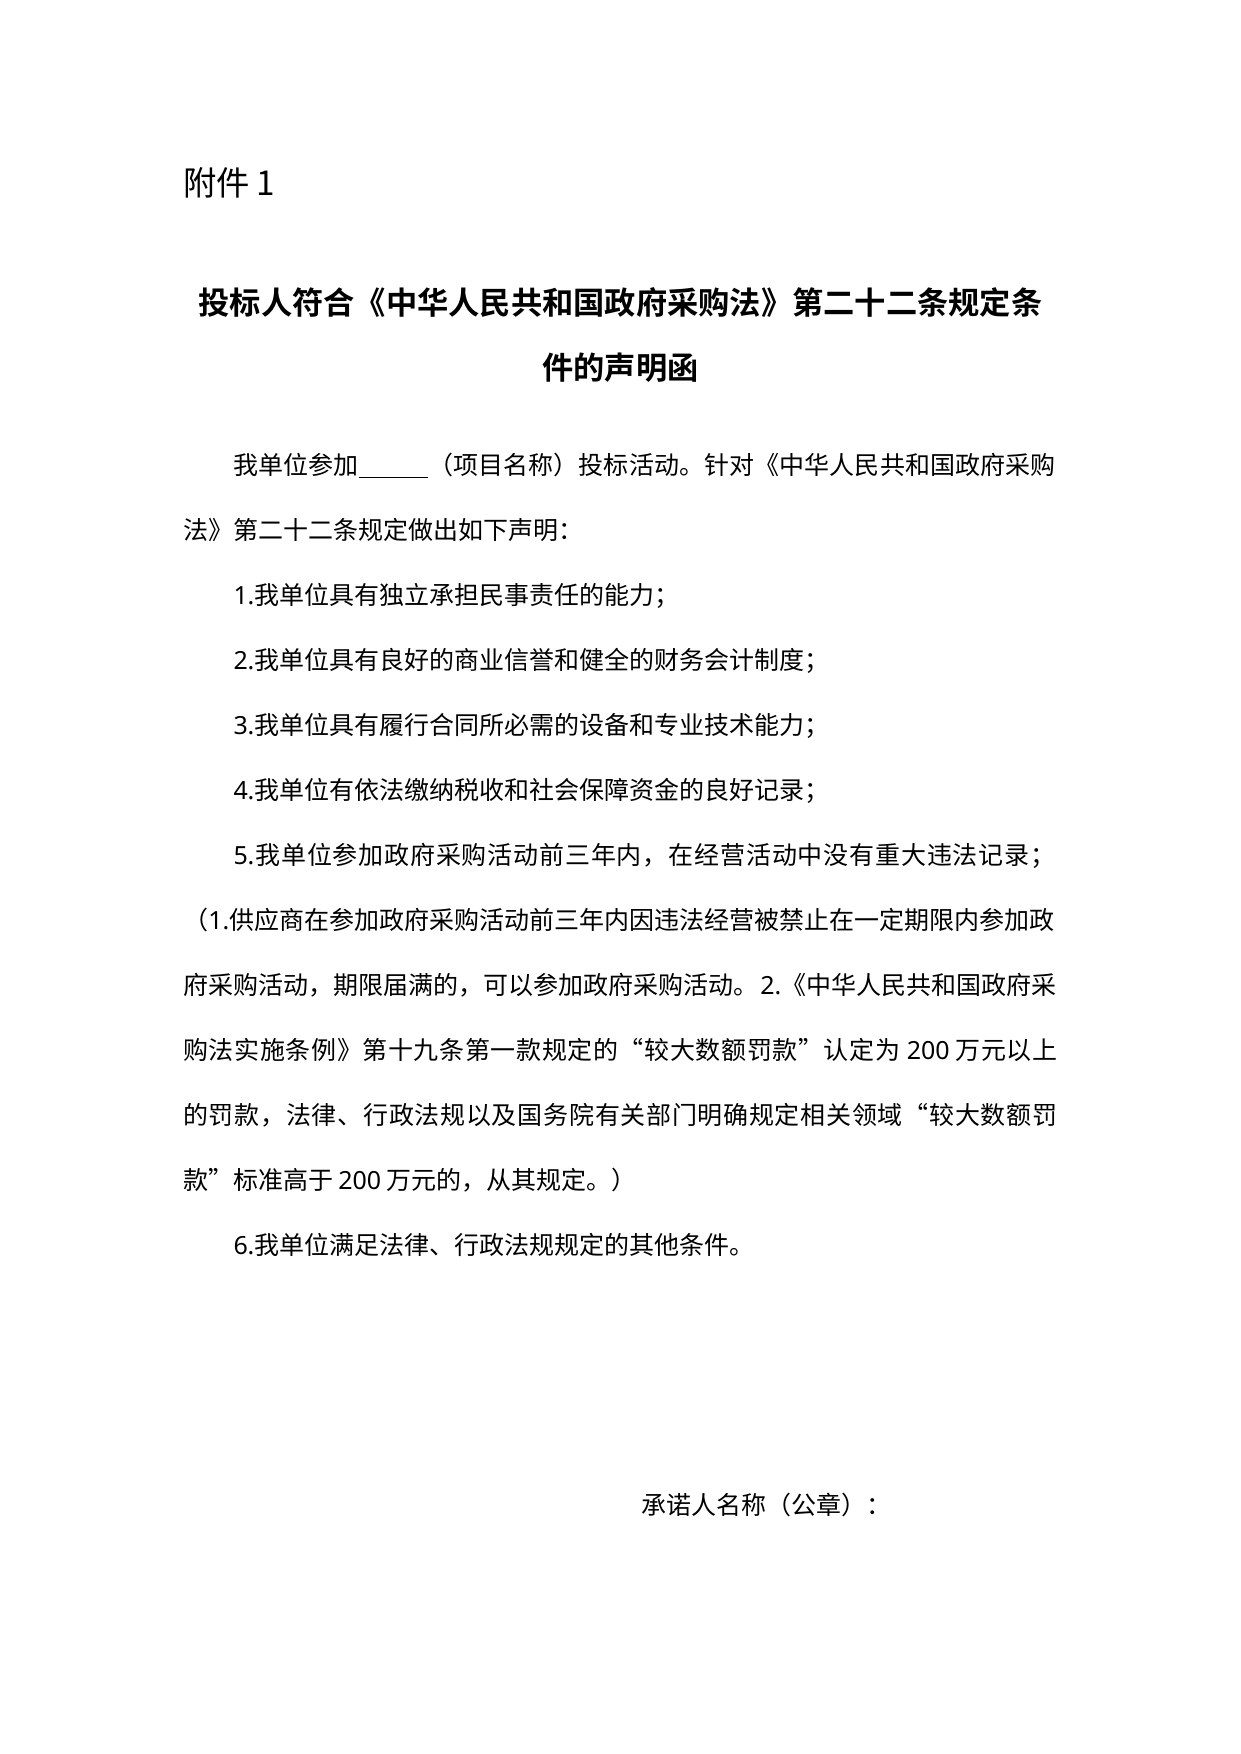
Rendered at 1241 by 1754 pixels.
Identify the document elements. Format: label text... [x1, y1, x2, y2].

text 1.我单位具有独立承担民事责任的能力； [183, 561, 1057, 626]
text 4.我单位有依法缴纳税收和社会保障资金的良好记录； [183, 756, 1057, 821]
text 我单位参加 （项目名称）投标活动。针对《中华人民共和国政府采购法》第二十二条规定做出如下声明： [183, 431, 1057, 561]
text 3.我单位具有履行合同所必需的设备和专业技术能力； [183, 691, 1057, 756]
text 附件1 [183, 162, 1057, 204]
text 6.我单位满足法律、行政法规规定的其他条件。 [183, 1211, 1057, 1276]
text 5.我单位参加政府采购活动前三年内，在经营活动中没有重大违法记录；（1.供应商在参加政府采购活动前三年内因违法经营被禁止在一定期限内参加政府采购活动，期限届满的，可以参加政府采购活动。2.《中华人民共和国政府采购法实施条例》第十九条第一款规定的“较大数额罚款”认定为200万元以上的罚款，法律、行政法规以及国务院有关部门明确规定相关领域“较大数额罚款”标准高于200万元的，从其规定。） [183, 821, 1057, 1211]
text 承诺人名称（公章）： [183, 1471, 1057, 1536]
text 投标人符合《中华人民共和国政府采购法》第二十二条规定条件的声明函 [183, 269, 1057, 399]
text 2.我单位具有良好的商业信誉和健全的财务会计制度； [183, 626, 1057, 691]
